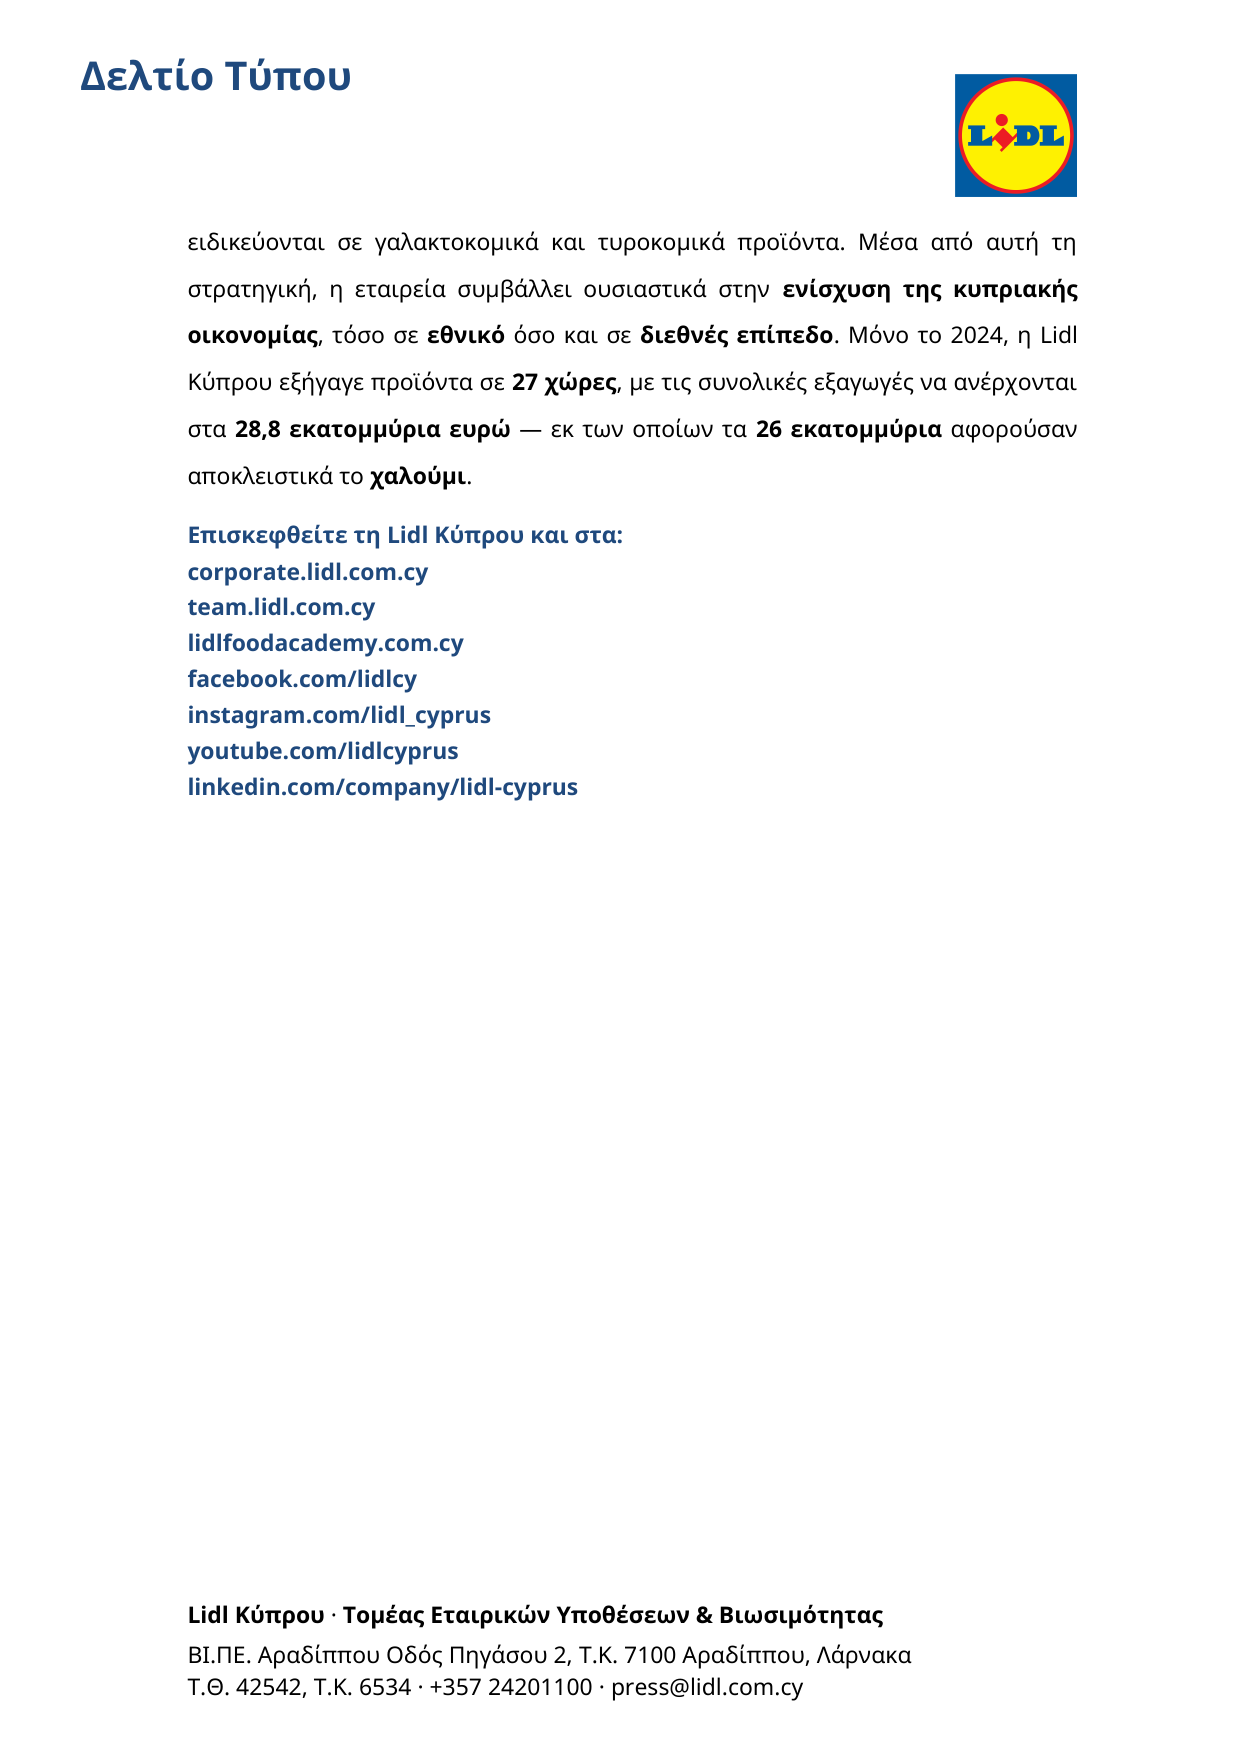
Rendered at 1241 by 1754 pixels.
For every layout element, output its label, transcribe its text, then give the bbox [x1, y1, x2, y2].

text Επισκεφθείτε τη Lidl Κύπρου και στα: [187, 519, 1078, 551]
text team.lidl.com.cy [187, 591, 1078, 623]
text linkedin.com/company/lidl-cyprus [187, 771, 1078, 802]
text lidlfoodacademy.com.cy [187, 627, 1078, 658]
text instagram.com/lidl_cyprus [187, 699, 1078, 730]
text corporate.lidl.com.cy [187, 555, 1078, 587]
text facebook.com/lidlcy [187, 663, 1078, 694]
text youtube.com/lidlcyprus [187, 735, 1078, 766]
picture [954, 73, 1078, 198]
